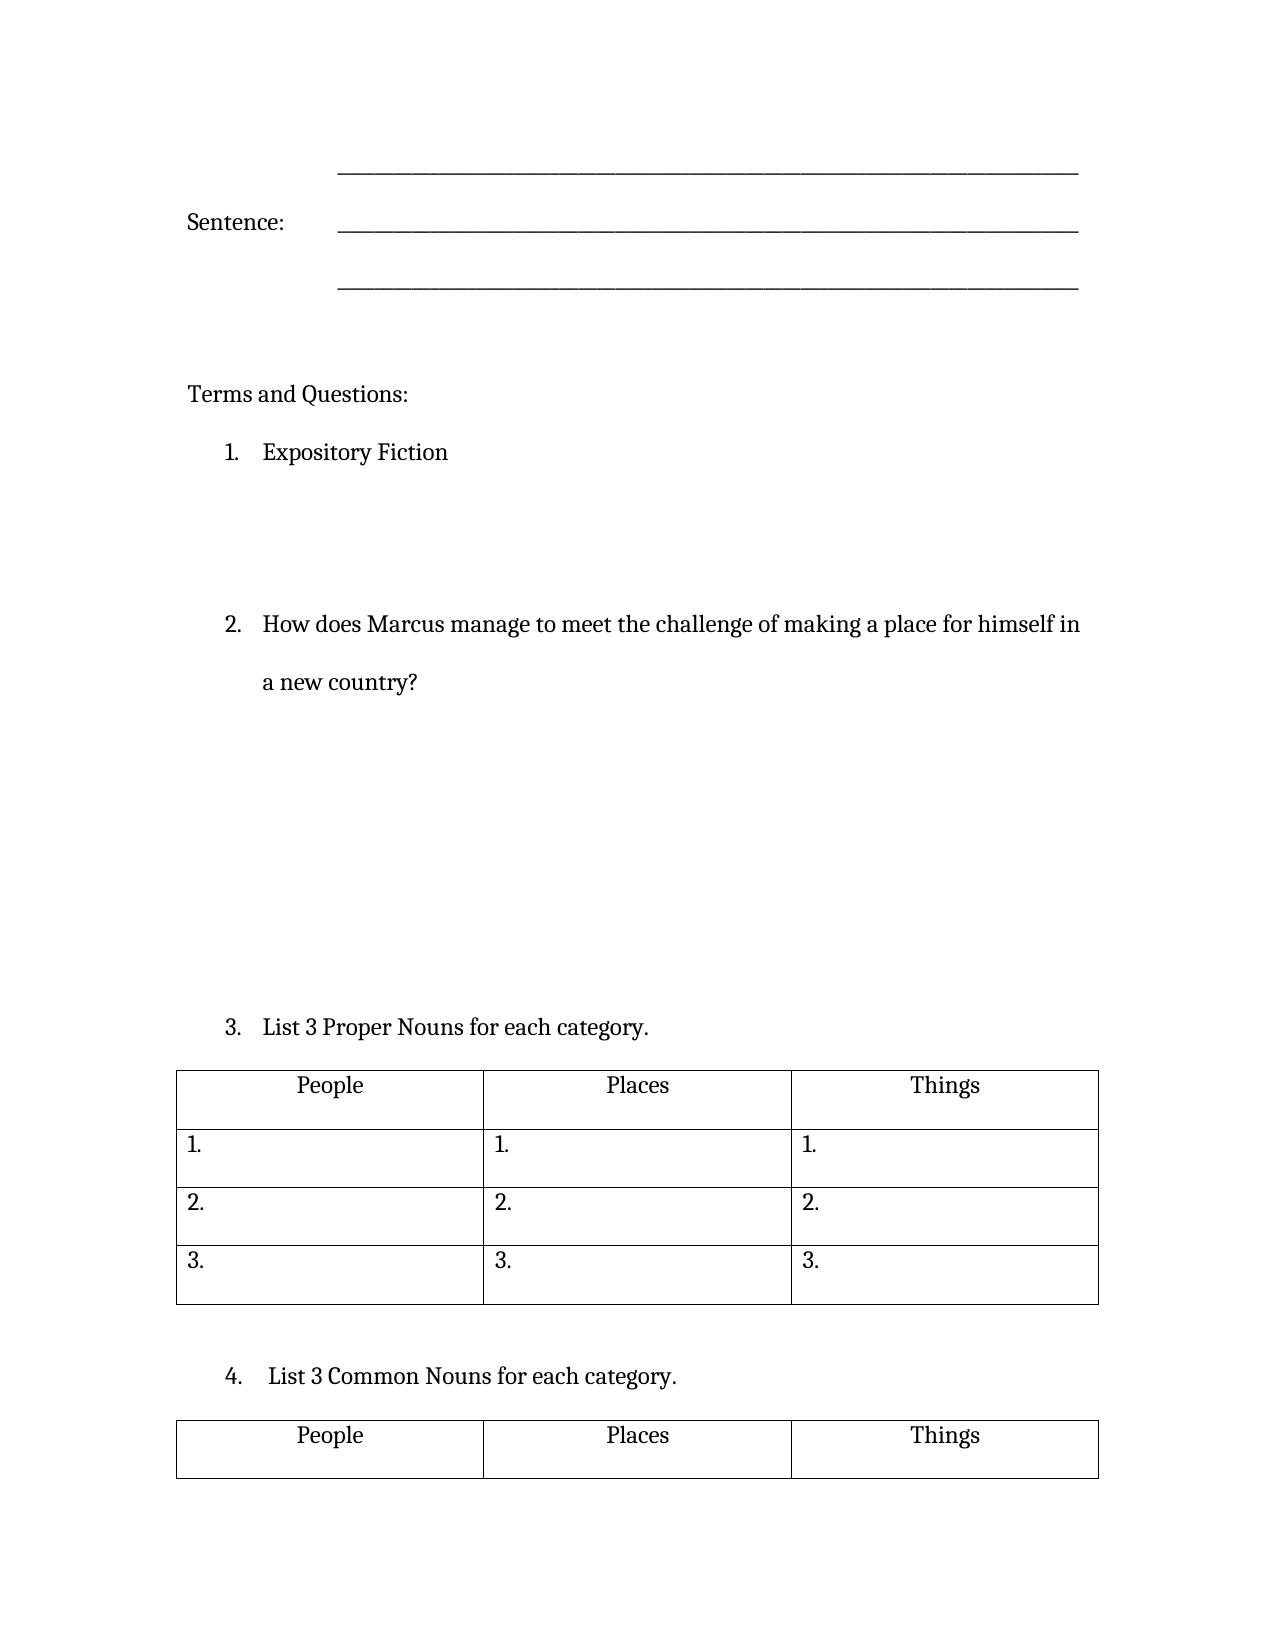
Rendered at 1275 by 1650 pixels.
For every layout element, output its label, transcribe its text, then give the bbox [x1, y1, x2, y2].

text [187, 150, 1087, 179]
table_header Places [484, 1071, 791, 1128]
table_header Things [792, 1071, 1098, 1128]
table_header Things [792, 1421, 1098, 1478]
table_header People [177, 1071, 483, 1128]
table_cell 3. [484, 1246, 791, 1304]
table_cell 1. [792, 1130, 1098, 1187]
table_cell 2. [177, 1188, 483, 1245]
text Terms and Questions: [187, 380, 1087, 409]
list How does Marcus manage to meet the challenge of making a place for himself in a new country? [225, 610, 1087, 696]
table_header People [177, 1421, 483, 1478]
text Sentence: ________________________________________________________________________________ [187, 207, 1087, 236]
table_header Places [484, 1421, 791, 1478]
table_cell 2. [484, 1188, 791, 1245]
table_cell 3. [792, 1246, 1098, 1304]
list Expository Fiction [225, 437, 1087, 466]
table_cell 1. [177, 1130, 483, 1187]
table_cell 1. [484, 1130, 791, 1187]
list List 3 Proper Nouns for each category. [225, 1012, 1087, 1041]
text ________________________________________________________________________________ [187, 265, 1087, 294]
table_cell 2. [792, 1188, 1098, 1245]
table_cell 3. [177, 1246, 483, 1304]
list List 3 Common Nouns for each category. [225, 1362, 1087, 1391]
